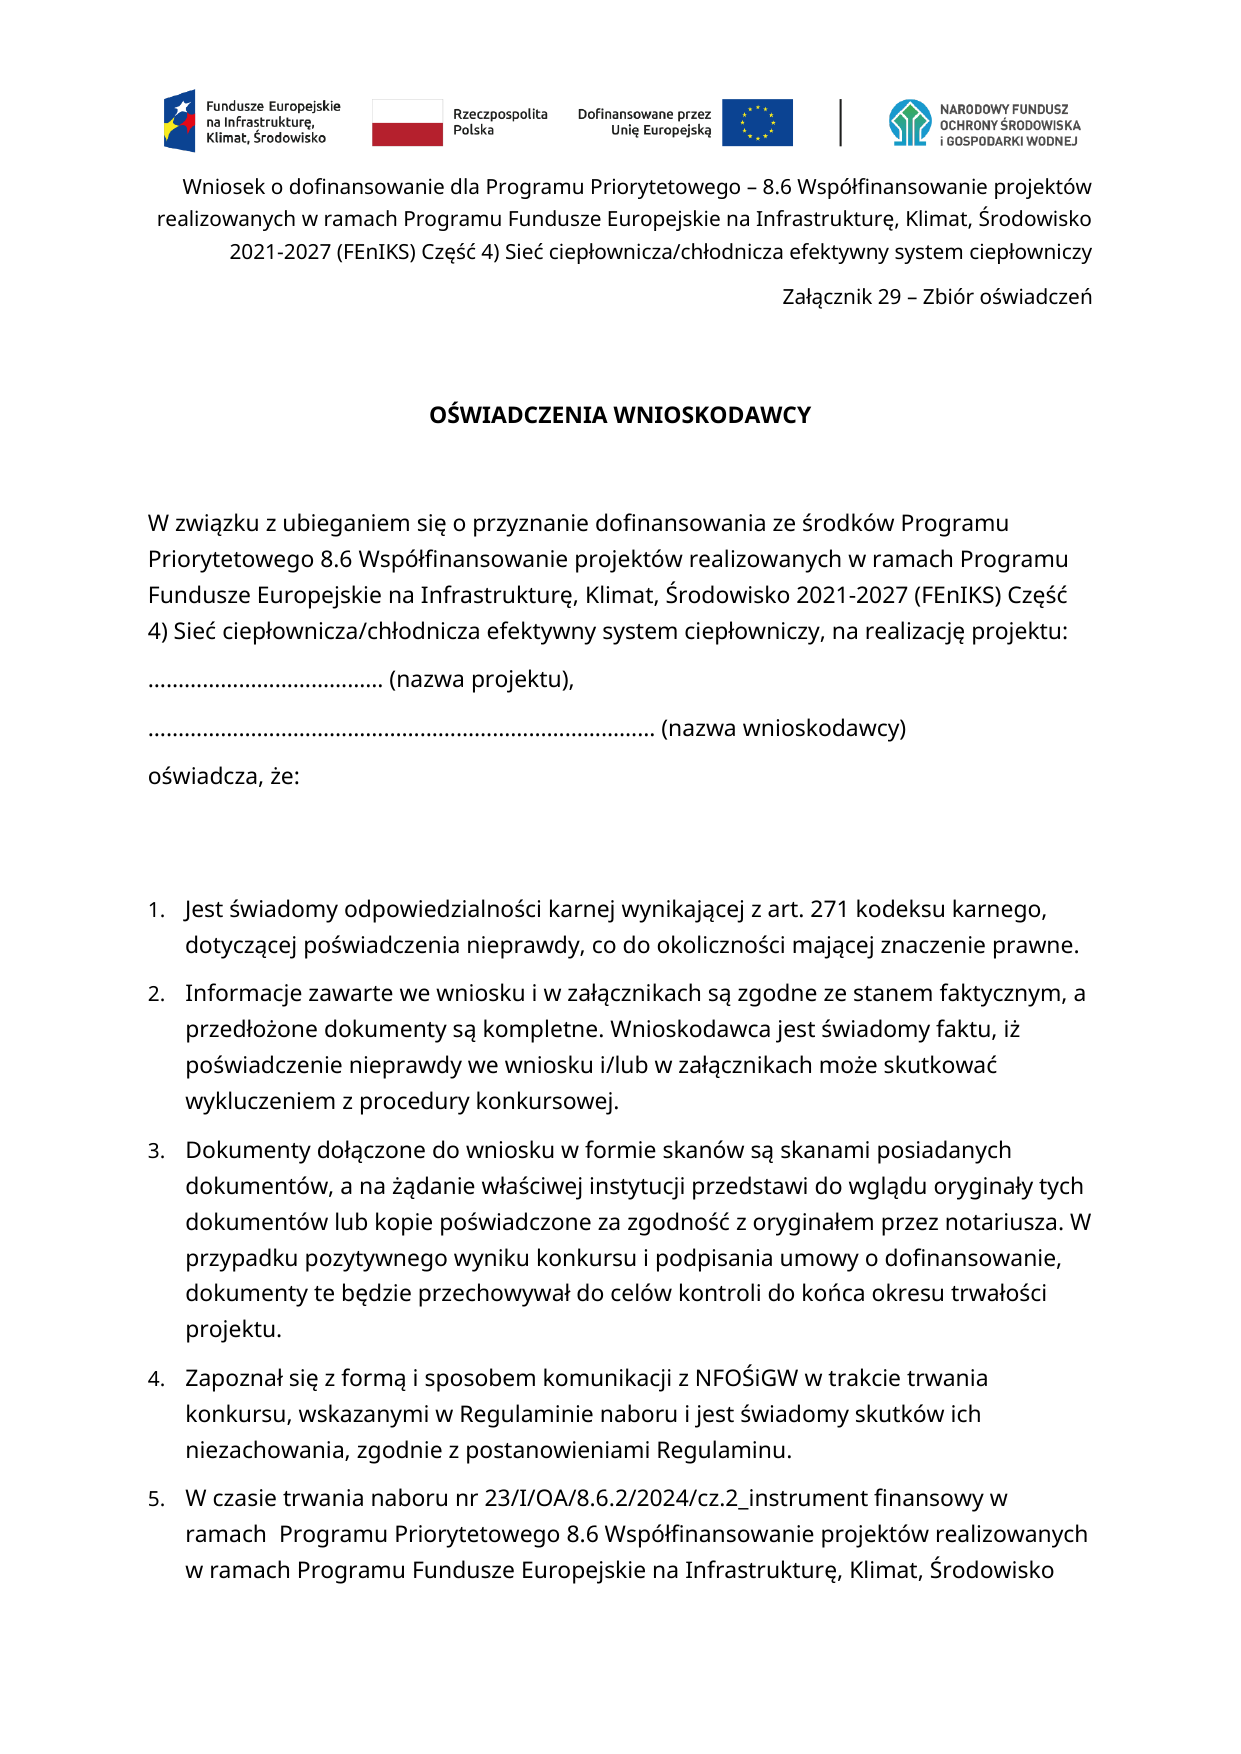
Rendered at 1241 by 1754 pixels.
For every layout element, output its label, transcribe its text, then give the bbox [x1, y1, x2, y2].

picture [147, 73, 1093, 168]
text ………………………………………………………………………… (nazwa wnioskodawcy) [148, 712, 1093, 743]
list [148, 1482, 1093, 1585]
text ………………………………… (nazwa projektu), [148, 663, 1093, 694]
list Informacje zawarte we wniosku i w załącznikach są zgodne ze stanem faktycznym, a przedłożone dokumenty są kompletne. Wnioskodawca jest świadomy faktu, iż poświadczenie nieprawdy we wniosku i/lub w załącznikach może skutkować wykluczeniem z procedury konkursowej. [148, 977, 1093, 1116]
list Dokumenty dołączone do wniosku w formie skanów są skanami posiadanych dokumentów, a na żądanie właściwej instytucji przedstawi do wglądu oryginały tych dokumentów lub kopie poświadczone za zgodność z oryginałem przez notariusza. W przypadku pozytywnego wyniku konkursu i podpisania umowy o dofinansowanie, dokumenty te będzie przechowywał do celów kontroli do końca okresu trwałości projektu. [148, 1134, 1093, 1344]
list Jest świadomy odpowiedzialności karnej wynikającej z art. 271 kodeksu karnego, dotyczącej poświadczenia nieprawdy, co do okoliczności mającej znaczenie prawne. [148, 893, 1093, 960]
text oświadcza, że: [148, 760, 1093, 791]
text OŚWIADCZENIA WNIOSKODAWCY [148, 399, 1093, 431]
list Zapoznał się z formą i sposobem komunikacji z NFOŚiGW w trakcie trwania konkursu, wskazanymi w Regulaminie naboru i jest świadomy skutków ich niezachowania, zgodnie z postanowieniami Regulaminu. [148, 1362, 1093, 1465]
text W związku z ubieganiem się o przyznanie dofinansowania ze środków Programu Priorytetowego 8.6 Współfinansowanie projektów realizowanych w ramach Programu Fundusze Europejskie na Infrastrukturę, Klimat, Środowisko 2021-2027 (FEnIKS) Część 4) Sieć ciepłownicza/chłodnicza efektywny system ciepłowniczy, na realizację projektu: [148, 507, 1093, 646]
